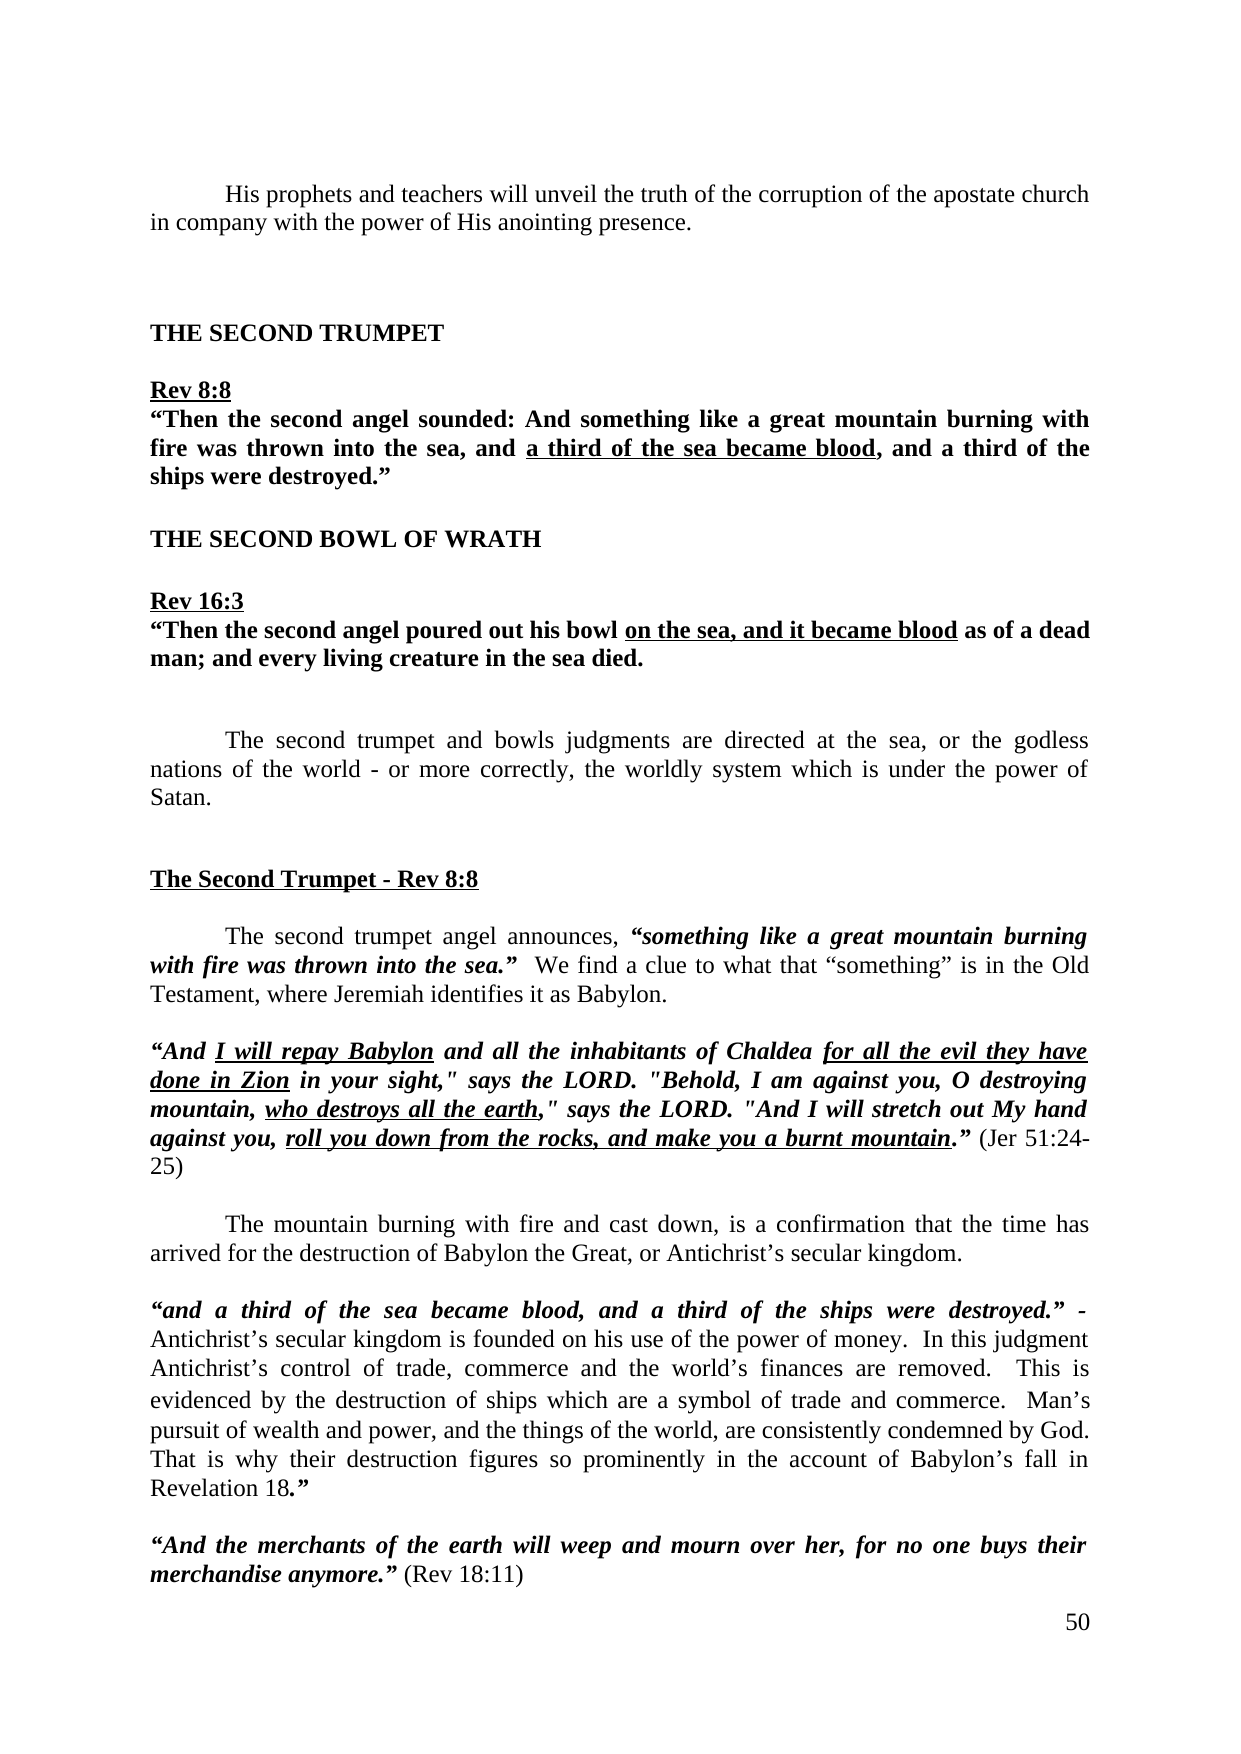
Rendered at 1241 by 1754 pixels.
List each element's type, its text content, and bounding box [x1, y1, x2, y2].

text The mountain burning with fire and cast down, is a confirmation that the time has arrived for the destruction of Babylon the Great, or Antichrist’s secular kingdom. [150, 1209, 1090, 1266]
text “and a third of the sea became blood, and a third of the ships were destroyed.” - Antichrist’s secular kingdom is founded on his use of the power of money. In this judgment Antichrist’s control of trade, commerce and the world’s finances are removed. This is evidenced by the destruction of ships which are a symbol of trade and commerce. Man’s pursuit of wealth and power, and the things of the world, are consistently condemned by God. That is why their destruction figures so prominently in the account of Babylon’s fall in Revelation 18.” [150, 1295, 1090, 1502]
text THE SECOND BOWL OF WRATH [150, 524, 1090, 552]
text The Second Trumpet - Rev 8:8 [150, 864, 1090, 893]
text “And the merchants of the earth will weep and mourn over her, for no one buys their merchandise anymore.” (Rev 18:11) [150, 1531, 1090, 1588]
text His prophets and teachers will unveil the truth of the corruption of the apostate church in company with the power of His anointing presence. [150, 179, 1090, 236]
text “And I will repay Babylon and all the inhabitants of Chaldea for all the evil they have done in Zion in your sight," says the LORD. "Behold, I am against you, O destroying mountain, who destroys all the earth," says the LORD. "And I will stretch out My hand against you, roll you down from the rocks, and make you a burnt mountain.” (Jer 51:24-25) [150, 1036, 1090, 1180]
text “Then the second angel sounded: And something like a great mountain burning with fire was thrown into the sea, and a third of the sea became blood, and a third of the ships were destroyed.” [150, 404, 1090, 490]
text “Then the second angel poured out his bowl on the sea, and it became blood as of a dead man; and every living creature in the sea died. [150, 615, 1090, 672]
text Rev 16:3 [150, 586, 1090, 615]
text Rev 8:8 [150, 375, 1090, 404]
text The second trumpet angel announces, “something like a great mountain burning with fire was thrown into the sea.” We find a clue to what that “something” is in the Old Testament, where Jeremiah identifies it as Babylon. [150, 921, 1090, 1008]
text The second trumpet and bowls judgments are directed at the sea, or the godless nations of the world - or more correctly, the worldly system which is under the power of Satan. [150, 725, 1090, 811]
text THE SECOND TRUMPET [150, 318, 1090, 346]
